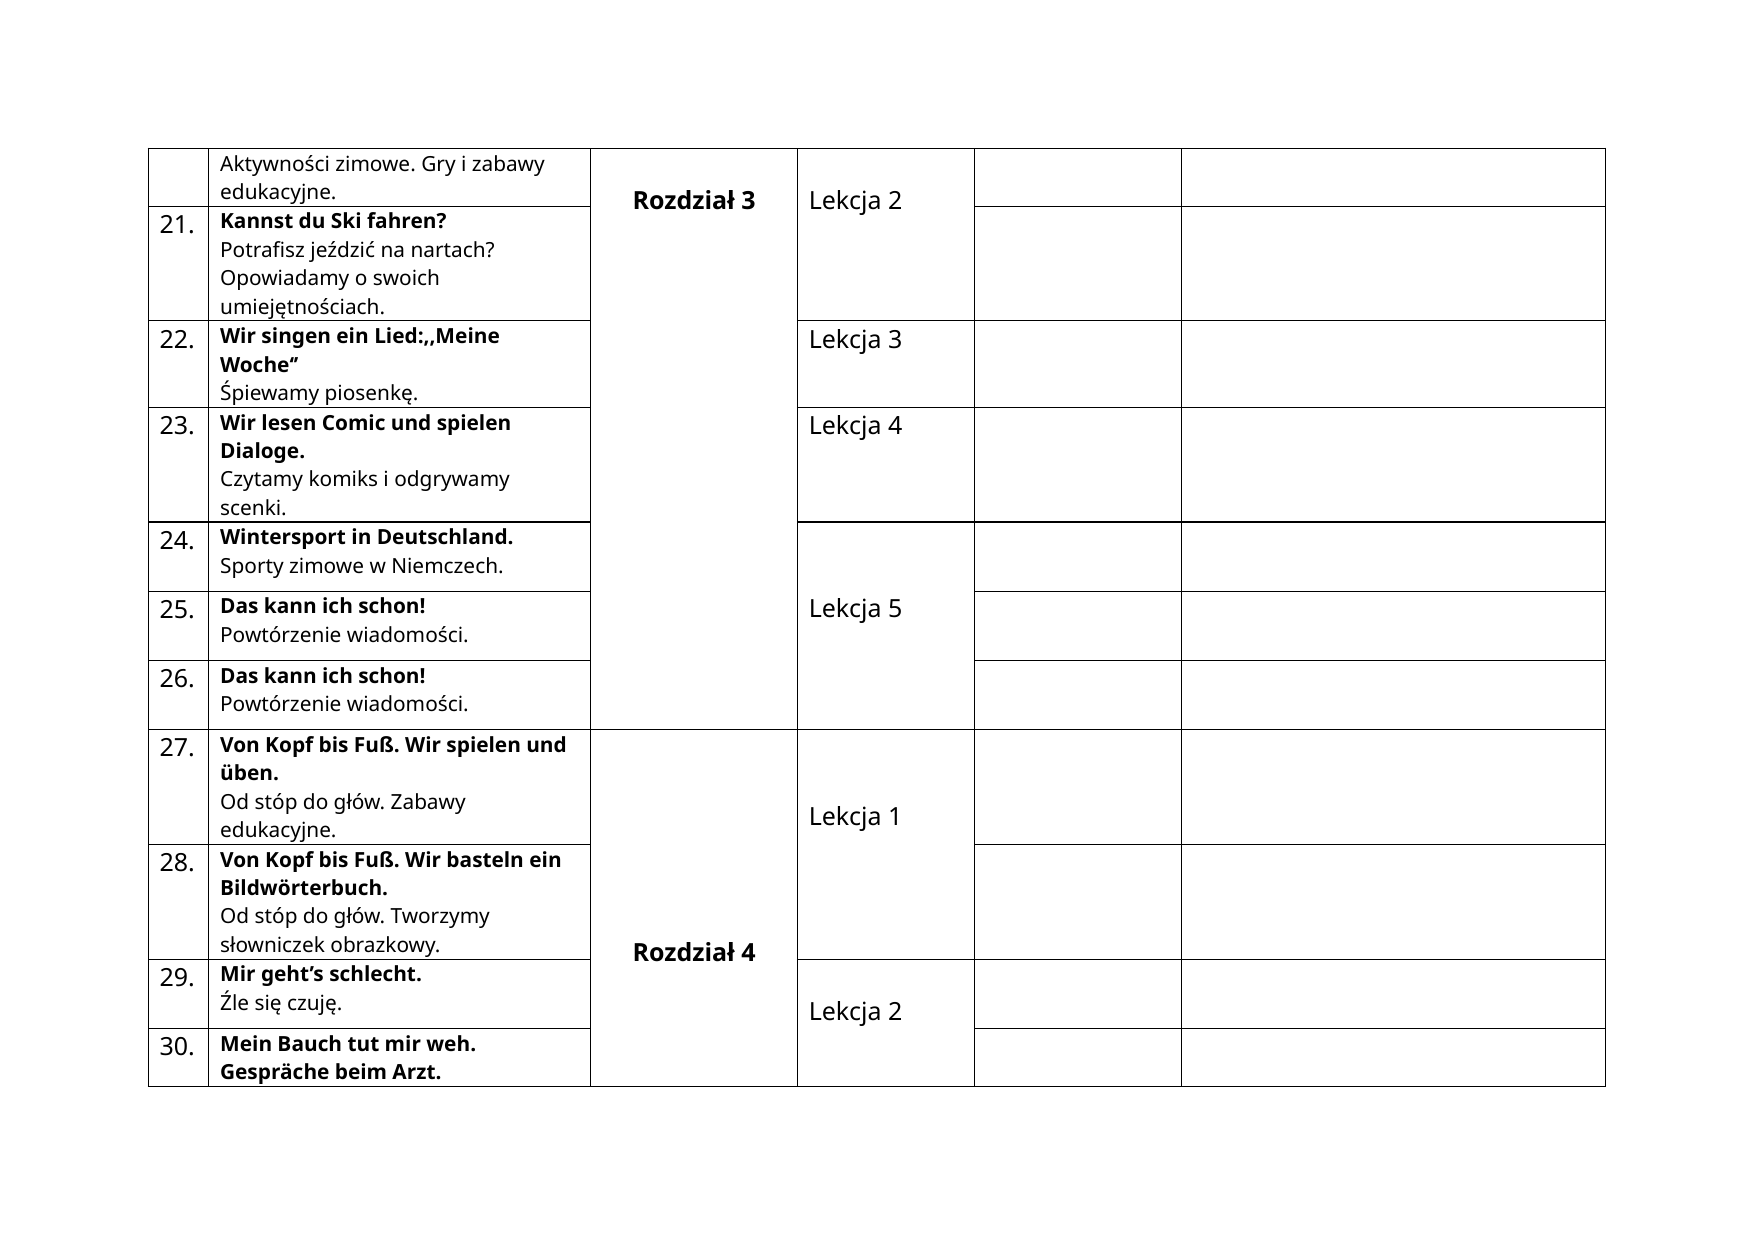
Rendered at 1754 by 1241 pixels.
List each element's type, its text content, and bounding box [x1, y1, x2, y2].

table_cell [149, 149, 208, 206]
table_cell [1182, 1029, 1605, 1086]
table_cell [975, 592, 1181, 660]
table_cell [975, 960, 1181, 1028]
table_cell Mir geht’s schlecht. Źle się czuję. [209, 960, 590, 1028]
table_cell [975, 523, 1181, 591]
table_cell Lekcja 2 [798, 960, 974, 1086]
table_cell Kannst du Ski fahren? Potrafisz jeździć na nartach? Opowiadamy o swoich umiejętnościach. [209, 207, 590, 320]
table_cell [149, 408, 208, 521]
table_cell [149, 321, 208, 407]
table_cell Das kann ich schon! Powtórzenie wiadomości. [209, 661, 590, 729]
table_cell [149, 592, 208, 660]
table_cell [975, 845, 1181, 958]
table_cell [149, 960, 208, 1028]
table_cell [1182, 408, 1605, 521]
table_cell [149, 845, 208, 958]
table_cell [149, 207, 208, 320]
table_cell Wir lesen Comic und spielen Dialoge. Czytamy komiks i odgrywamy scenki. [209, 408, 590, 521]
table_cell [975, 207, 1181, 320]
table_cell Von Kopf bis Fuß. Wir basteln ein Bildwörterbuch. Od stóp do głów. Tworzymy słowniczek obrazkowy. [209, 845, 590, 958]
table_cell [1182, 960, 1605, 1028]
table_cell Lekcja 2 [798, 149, 974, 320]
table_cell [209, 149, 590, 206]
table_cell [1182, 321, 1605, 407]
table_cell Von Kopf bis Fuß. Wir spielen und üben. Od stóp do głów. Zabawy edukacyjne. [209, 730, 590, 844]
table_cell Lekcja 4 [798, 408, 974, 521]
table_cell Lekcja 5 [798, 523, 974, 729]
table_cell [149, 661, 208, 729]
table_cell [1182, 845, 1605, 958]
table_cell [1182, 207, 1605, 320]
table_cell [1182, 592, 1605, 660]
table_cell Wir singen ein Lied:,,Meine Woche‘’ Śpiewamy piosenkę. [209, 321, 590, 407]
table_cell [1182, 661, 1605, 729]
table_cell [975, 1029, 1181, 1086]
table_cell [149, 523, 208, 591]
table_cell [975, 730, 1181, 844]
table_cell Wintersport in Deutschland. Sporty zimowe w Niemczech. [209, 523, 590, 591]
table_cell [149, 1029, 208, 1086]
table_cell Das kann ich schon! Powtórzenie wiadomości. [209, 592, 590, 660]
table_cell [975, 408, 1181, 521]
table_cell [209, 1029, 590, 1086]
table_cell [975, 661, 1181, 729]
table_cell [975, 321, 1181, 407]
table_cell [1182, 149, 1605, 206]
table_cell [1182, 730, 1605, 844]
table_cell Lekcja 1 [798, 730, 974, 958]
table_cell [975, 149, 1181, 206]
table_cell [1182, 523, 1605, 591]
table_cell Rozdział 4 [591, 730, 797, 1086]
table_cell Lekcja 3 [798, 321, 974, 407]
table_cell [149, 730, 208, 844]
